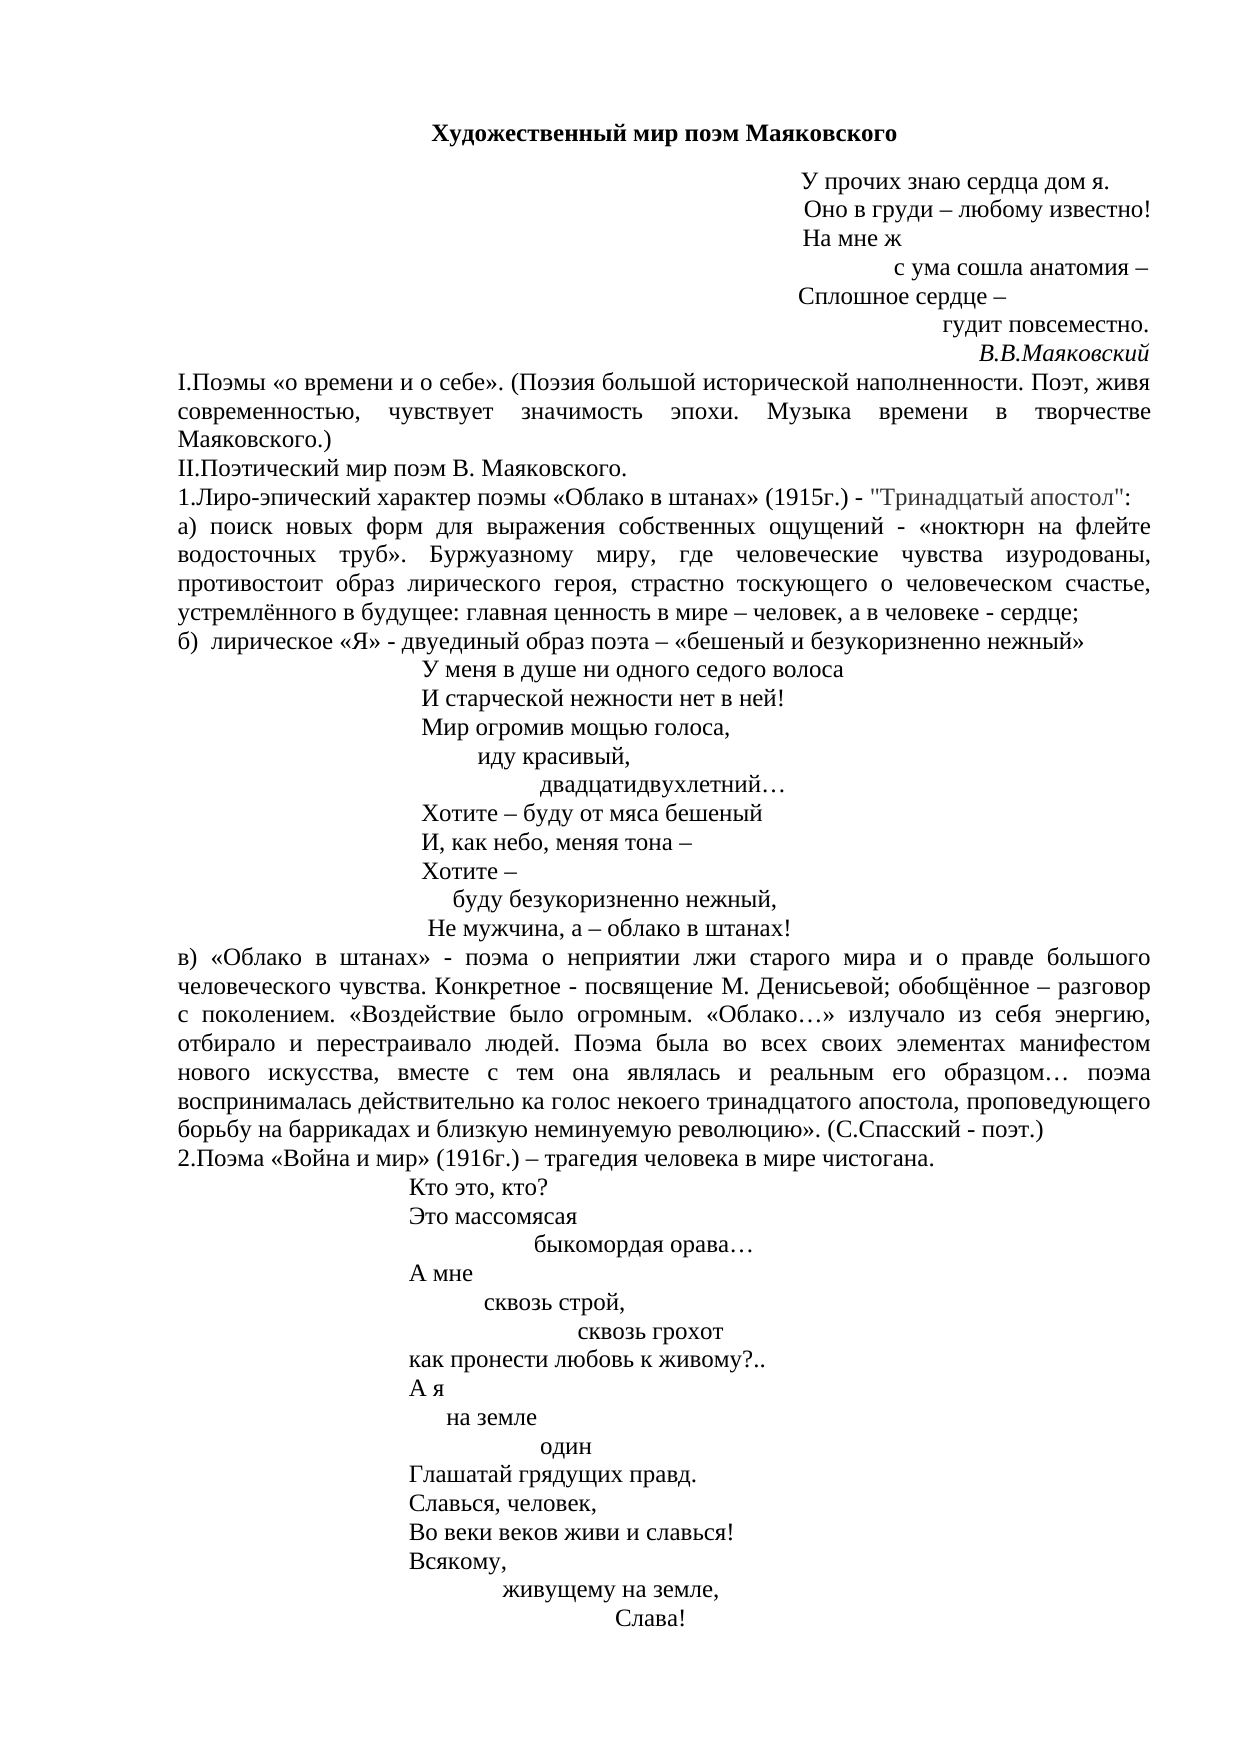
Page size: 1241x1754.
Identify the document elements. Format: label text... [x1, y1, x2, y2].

text В.В.Маяковский [177, 338, 1152, 367]
text 1.Лиро-эпический характер поэмы «Облако в штанах» (1915г.) - "Тринадцатый апостол": [177, 482, 870, 511]
text живущему на земле, [177, 1574, 1152, 1603]
text Хотите – буду от мяса бешеный [177, 798, 1152, 827]
text Слава! [177, 1603, 1152, 1632]
text как пронести любовь к живому?.. [177, 1344, 1152, 1373]
text Оно в груди – любому известно! [177, 194, 1152, 223]
text Глашатай грядущих правд. [177, 1459, 1152, 1488]
text II.Поэтический мир поэм В. Маяковского. [177, 453, 1152, 482]
text на земле [177, 1402, 1152, 1431]
text Славься, человек, [177, 1488, 1152, 1517]
text Мир огромив мощью голоса, [177, 712, 1152, 741]
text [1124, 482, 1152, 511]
text 2.Поэма «Война и мир» (1916г.) – трагедия человека в мире чистогана. [177, 1143, 1152, 1172]
text б) лирическое «Я» - двуединый образ поэта – «бешеный и безукоризненно нежный» [177, 626, 1152, 654]
text У прочих знаю сердца дом я. [177, 166, 1152, 194]
text И старческой нежности нет в ней! [177, 683, 1152, 712]
text гудит повсеместно. [177, 309, 1152, 338]
text Всякому, [177, 1546, 1152, 1574]
text I.Поэмы «о времени и о себе». (Поэзия большой исторической наполненности. Поэт, живя современностью, чувствует значимость эпохи. Музыка времени в творчестве Маяковского.) [177, 367, 1152, 453]
text И, как небо, меняя тона – [177, 827, 1152, 856]
text У меня в душе ни одного седого волоса [177, 654, 1152, 683]
text А я [177, 1373, 1152, 1402]
text буду безукоризненно нежный, [177, 884, 1152, 913]
text Художественный мир поэм Маяковского [177, 118, 1152, 147]
text иду красивый, [177, 741, 1152, 769]
text Во веки веков живи и славься! [177, 1517, 1152, 1546]
text Хотите – [177, 856, 1152, 884]
text А мне [177, 1258, 1152, 1287]
text двадцатидвухлетний… [177, 769, 1152, 798]
text сквозь грохот [177, 1316, 1152, 1344]
text сквозь строй, [177, 1287, 1152, 1316]
text один [177, 1431, 1152, 1459]
text Кто это, кто? [177, 1172, 1152, 1201]
text а) поиск новых форм для выражения собственных ощущений - «ноктюрн на флейте водосточных труб». Буржуазному миру, где человеческие чувства изуродованы, противостоит образ лирического героя, страстно тоскующего о человеческом счастье, устремлённого в будущее: главная ценность в мире – человек, а в человеке - сердце; [177, 511, 1152, 626]
text На мне ж [177, 223, 1152, 252]
text с ума сошла анатомия – [177, 252, 1152, 281]
text быкомордая орава… [177, 1229, 1152, 1258]
text Это массомясая [177, 1201, 1152, 1229]
text Не мужчина, а – облако в штанах! [177, 913, 1152, 942]
text Сплошное сердце – [177, 281, 1152, 309]
text в) «Облако в штанах» - поэма о неприятии лжи старого мира и о правде большого человеческого чувства. Конкретное - посвящение М. Денисьевой; обобщённое – разговор с поколением. «Воздействие было огромным. «Облако…» излучало из себя энергию, отбирало и перестраивало людей. Поэма была во всех своих элементах манифестом нового искусства, вместе с тем она являлась и реальным его образцом… поэма воспринималась действительно ка голос некоего тринадцатого апостола, проповедующего борьбу на баррикадах и близкую неминуемую революцию». (С.Спасский - поэт.) [177, 942, 1152, 1143]
